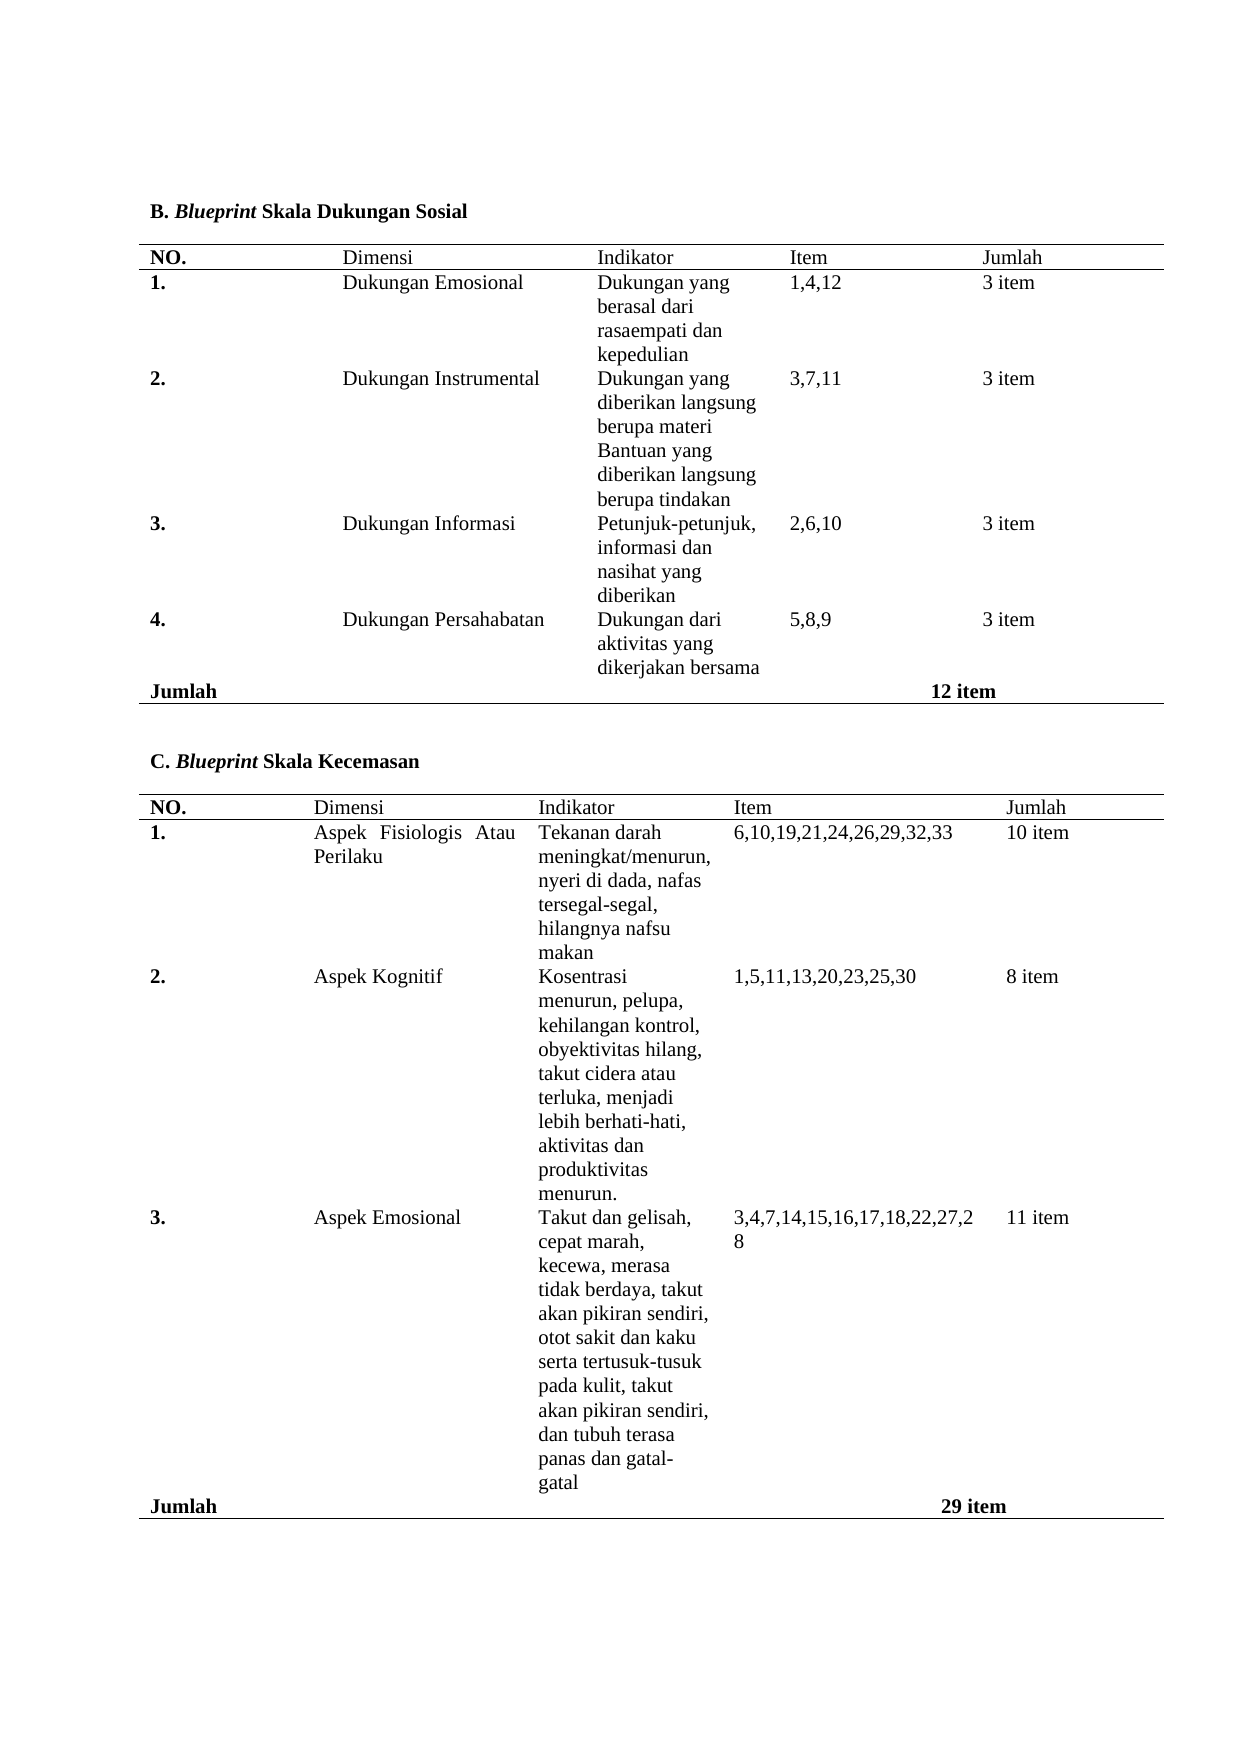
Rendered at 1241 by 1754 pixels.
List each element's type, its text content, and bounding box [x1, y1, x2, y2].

text C. Blueprint Skala Kecemasan [150, 749, 1090, 773]
table_cell Dukungan yang berasal dari rasaempati dan kepedulian [586, 270, 778, 366]
table_header Item [778, 245, 971, 269]
table_cell 11 item [995, 1205, 1164, 1494]
table_cell Takut dan gelisah, cepat marah, kecewa, merasa tidak berdaya, takut akan pikiran sendiri, otot sakit dan kaku serta tertusuk-tusuk pada kulit, takut akan pikiran sendiri, dan tubuh terasa panas dan gatal-gatal [527, 1205, 722, 1494]
table_cell Kosentrasi menurun, pelupa, kehilangan kontrol, obyektivitas hilang, takut cidera atau terluka, menjadi lebih berhati-hati, aktivitas dan produktivitas menurun. [527, 964, 722, 1205]
table_header Dimensi [302, 795, 527, 819]
text B. Blueprint Skala Dukungan Sosial [150, 199, 1090, 223]
table_cell 5,8,9 [778, 607, 971, 679]
table_cell 10 item [995, 820, 1164, 964]
table_cell 3. [139, 1205, 302, 1494]
table_header Dimensi [331, 245, 586, 269]
table_cell 1,4,12 [778, 270, 971, 366]
table_cell Dukungan dari aktivitas yang dikerjakan bersama [586, 607, 778, 679]
table_cell Aspek Fisiologis Atau Perilaku [302, 820, 527, 964]
table_cell Dukungan Emosional [331, 270, 586, 366]
table_cell Dukungan yang diberikan langsung berupa materi Bantuan yang diberikan langsung berupa tindakan [586, 366, 778, 511]
table_cell 1. [139, 270, 331, 366]
table_cell 3 item [971, 511, 1164, 607]
table_cell 3,7,11 [778, 366, 971, 511]
table_cell Jumlah 29 item [139, 1494, 1164, 1518]
table_cell 3 item [971, 270, 1164, 366]
table_cell 2,6,10 [778, 511, 971, 607]
table_header Jumlah [995, 795, 1164, 819]
table_cell Aspek Emosional [302, 1205, 527, 1494]
table_cell 4. [139, 607, 331, 679]
table_cell 2. [139, 964, 302, 1205]
table_cell 2. [139, 366, 331, 511]
table_header Item [723, 795, 995, 819]
table_header Indikator [586, 245, 778, 269]
table_cell 6,10,19,21,24,26,29,32,33 [723, 820, 995, 964]
table_cell 3. [139, 511, 331, 607]
table_cell Dukungan Informasi [331, 511, 586, 607]
table_cell 1. [139, 820, 302, 964]
table_cell Aspek Kognitif [302, 964, 527, 1205]
table_cell Dukungan Persahabatan [331, 607, 586, 679]
table_cell 3 item [971, 366, 1164, 511]
table_header NO. [139, 795, 302, 819]
table_header Indikator [527, 795, 722, 819]
table_header NO. [139, 245, 331, 269]
table_cell 3,4,7,14,15,16,17,18,22,27,28 [723, 1205, 995, 1494]
table_cell Dukungan Instrumental [331, 366, 586, 511]
table_cell 8 item [995, 964, 1164, 1205]
table_cell Tekanan darah meningkat/menurun, nyeri di dada, nafas tersegal-segal, hilangnya nafsu makan [527, 820, 722, 964]
table_cell 1,5,11,13,20,23,25,30 [723, 964, 995, 1205]
table_cell Petunjuk-petunjuk, informasi dan nasihat yang diberikan [586, 511, 778, 607]
table_header Jumlah [971, 245, 1164, 269]
table_cell 3 item [971, 607, 1164, 679]
table_cell Jumlah 12 item [139, 679, 1164, 703]
